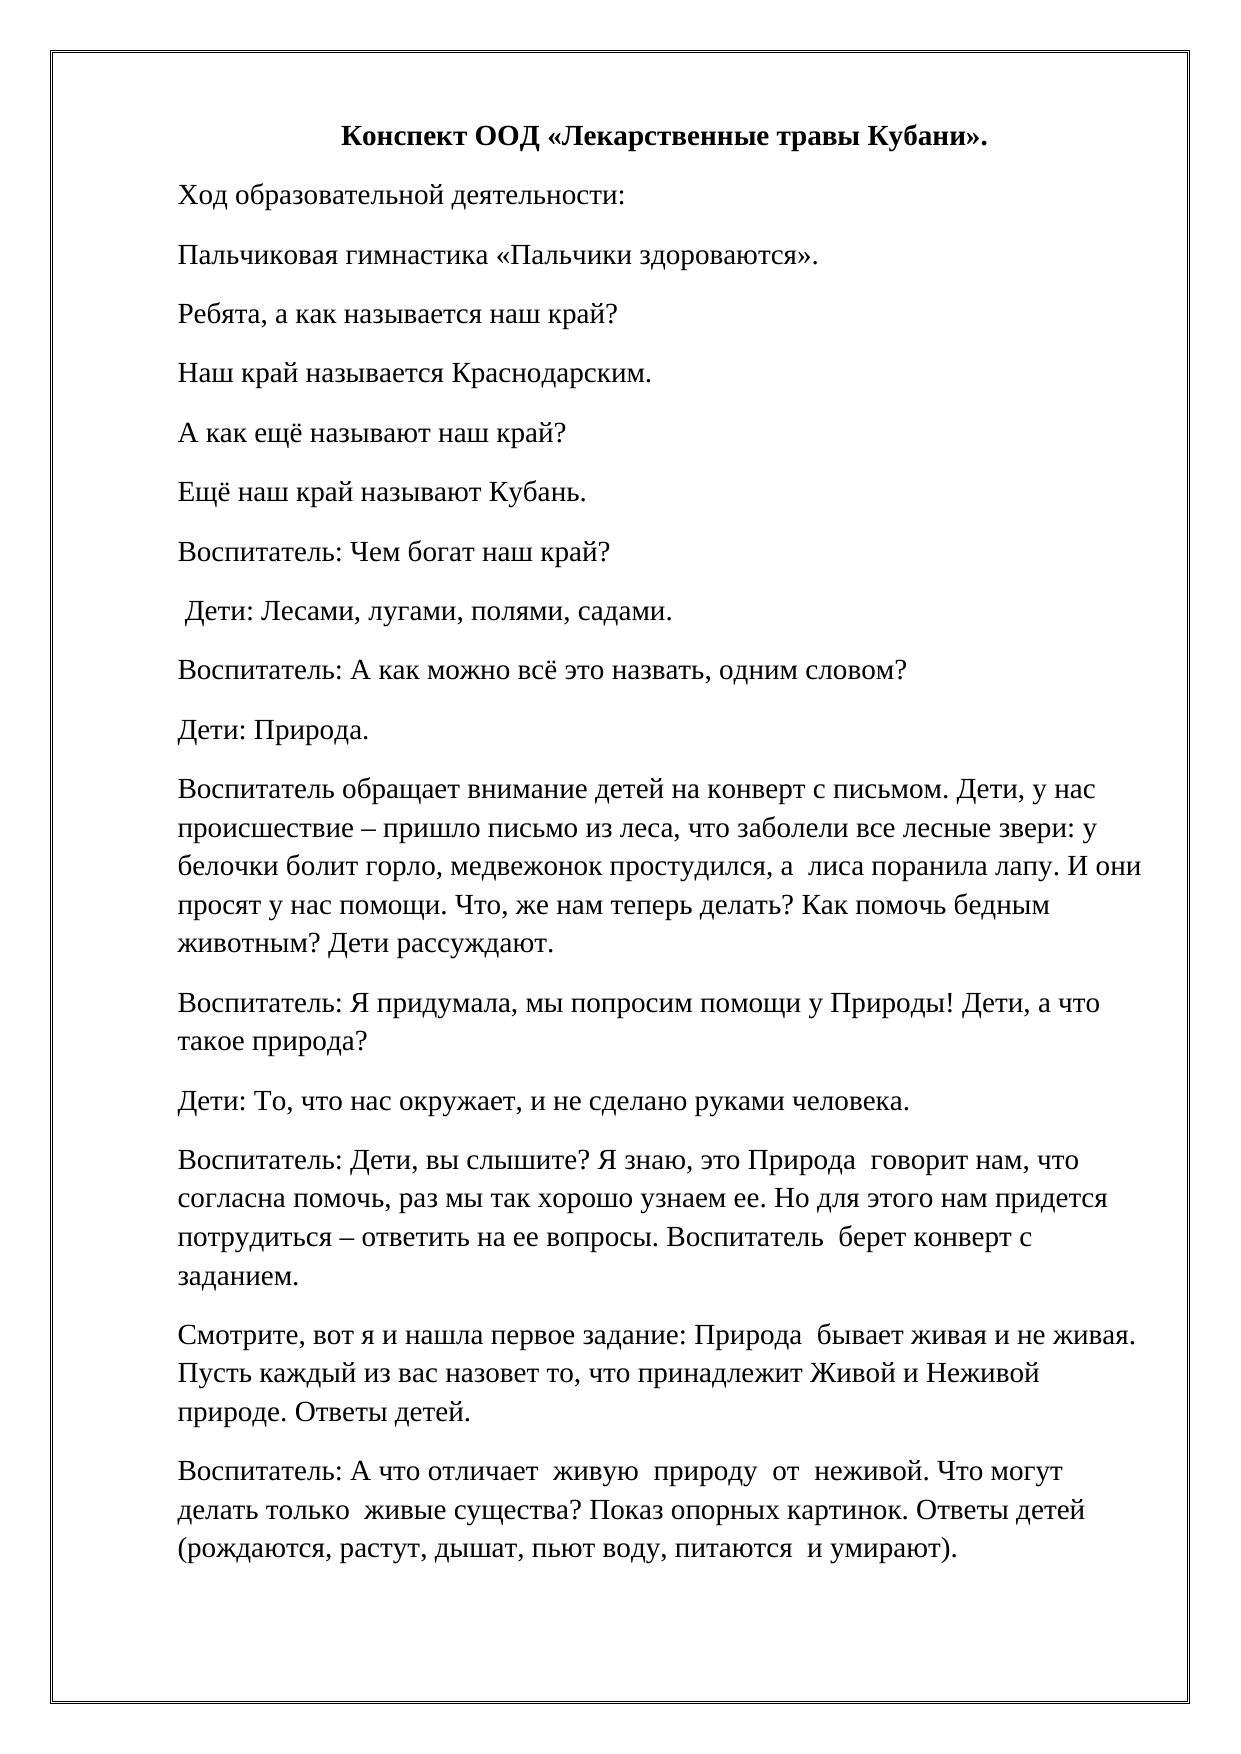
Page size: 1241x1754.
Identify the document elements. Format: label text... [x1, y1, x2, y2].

text Конспект ООД «Лекарственные травы Кубани». [177, 118, 1152, 152]
text Воспитатель: Чем богат наш край? [177, 534, 1152, 567]
text Дети: Природа. [177, 712, 1152, 745]
text Воспитатель: А что отличает живую природу от неживой. Что могут делать только живые существа? Показ опорных картинок. Ответы детей (рождаются, растут, дышат, пьют воду, питаются и умирают). [177, 1453, 1152, 1564]
text Наш край называется Краснодарским. [177, 356, 1152, 389]
text Смотрите, вот я и нашла первое задание: Природа бывает живая и не живая. Пусть каждый из вас назовет то, что принадлежит Живой и Неживой природе. Ответы детей. [177, 1317, 1152, 1428]
text Дети: Лесами, лугами, полями, садами. [177, 593, 1152, 627]
text Ещё наш край называют Кубань. [177, 474, 1152, 508]
text Пальчиковая гимнастика «Пальчики здороваются». [177, 237, 1152, 270]
text Воспитатель: Дети, вы слышите? Я знаю, это Природа говорит нам, что согласна помочь, раз мы так хорошо узнаем ее. Но для этого нам придется потрудиться – ответить на ее вопросы. Воспитатель берет конверт с заданием. [177, 1142, 1152, 1291]
text А как ещё называют наш край? [177, 415, 1152, 448]
text Воспитатель: Я придумала, мы попросим помощи у Природы! Дети, а что такое природа? [177, 985, 1152, 1057]
text Воспитатель обращает внимание детей на конверт с письмом. Дети, у нас происшествие – пришло письмо из леса, что заболели все лесные звери: у белочки болит горло, медвежонок простудился, а лиса поранила лапу. И они просят у нас помощи. Что, же нам теперь делать? Как помочь бедным животным? Дети рассуждают. [177, 771, 1152, 959]
text Ход образовательной деятельности: [177, 177, 1152, 211]
text Дети: То, что нас окружает, и не сделано руками человека. [177, 1083, 1152, 1116]
text Ребята, а как называется наш край? [177, 296, 1152, 330]
text Воспитатель: А как можно всё это назвать, одним словом? [177, 652, 1152, 686]
